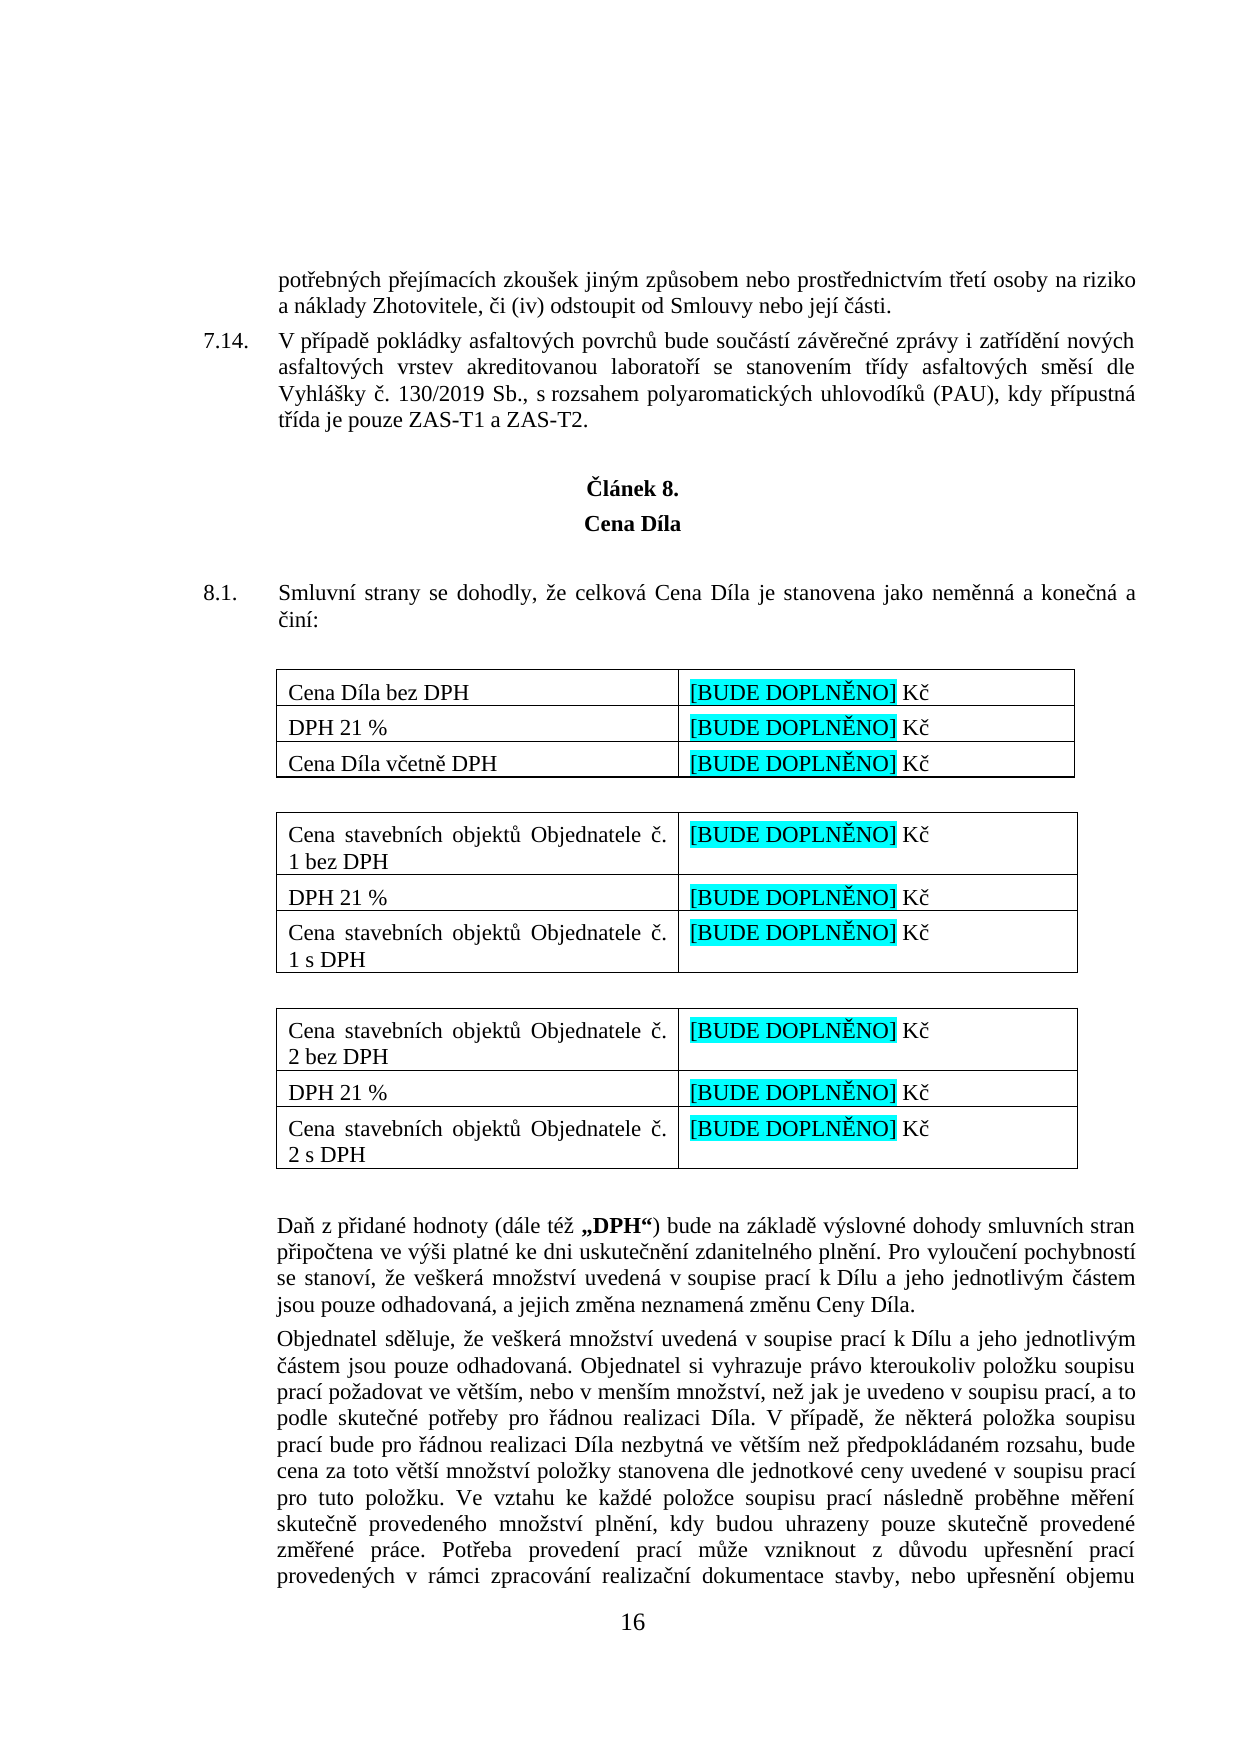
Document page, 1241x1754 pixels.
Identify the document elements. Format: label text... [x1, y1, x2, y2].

table_cell [BUDE DOPLNĚNO] Kč [679, 1071, 1077, 1106]
table_cell DPH 21 % [277, 1071, 678, 1106]
table_cell DPH 21 % [277, 875, 678, 910]
table_cell Cena stavebních objektů Objednatele č. 1 s DPH [277, 911, 678, 972]
table_header [BUDE DOPLNĚNO] Kč [679, 813, 1077, 874]
table_cell [BUDE DOPLNĚNO] Kč [679, 742, 1074, 776]
table_cell DPH 21 % [277, 706, 678, 741]
table_cell Cena stavebních objektů Objednatele č. 2 s DPH [277, 1107, 678, 1168]
table_header [BUDE DOPLNĚNO] Kč [679, 670, 1074, 705]
table_cell [BUDE DOPLNĚNO] Kč [679, 911, 1077, 972]
table_header Cena Díla bez DPH [277, 670, 678, 705]
text V případě pokládky asfaltových povrchů bude součástí závěrečné zprávy i zatřídění nových asfaltových vrstev akreditovanou laboratoří se stanovením třídy asfaltových směsí dle Vyhlášky č. 130/2019 Sb., s rozsahem polyaromatických uhlovodíků (PAU), kdy přípustná třída je pouze ZAS-T1 a ZAS-T2. [203, 327, 1136, 432]
table_cell [BUDE DOPLNĚNO] Kč [679, 875, 1077, 910]
table_cell Cena Díla včetně DPH [277, 742, 678, 776]
list Smluvní strany se dohodly, že celková Cena Díla je stanovena jako neměnná a konečná a činí: [203, 579, 1136, 632]
table_header Cena stavebních objektů Objednatele č. 2 bez DPH [277, 1009, 678, 1070]
table_header [BUDE DOPLNĚNO] Kč [679, 1009, 1077, 1070]
table_cell [BUDE DOPLNĚNO] Kč [679, 706, 1074, 741]
text Cena Díla [129, 510, 1136, 536]
table_header Cena stavebních objektů Objednatele č. 1 bez DPH [277, 813, 678, 874]
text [203, 266, 1136, 318]
list Daň z přidané hodnoty (dále též „DPH“) bude na základě výslovné dohody smluvních stran připočtena ve výši platné ke dni uskutečnění zdanitelného plnění. Pro vyloučení pochybností se stanoví, že veškerá množství uvedená v soupise prací k Dílu a jeho jednotlivým částem jsou pouze odhadovaná, a jejich změna neznamená změnu Ceny Díla. [277, 1212, 1136, 1317]
table_cell [BUDE DOPLNĚNO] Kč [679, 1107, 1077, 1168]
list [277, 1325, 1136, 1589]
